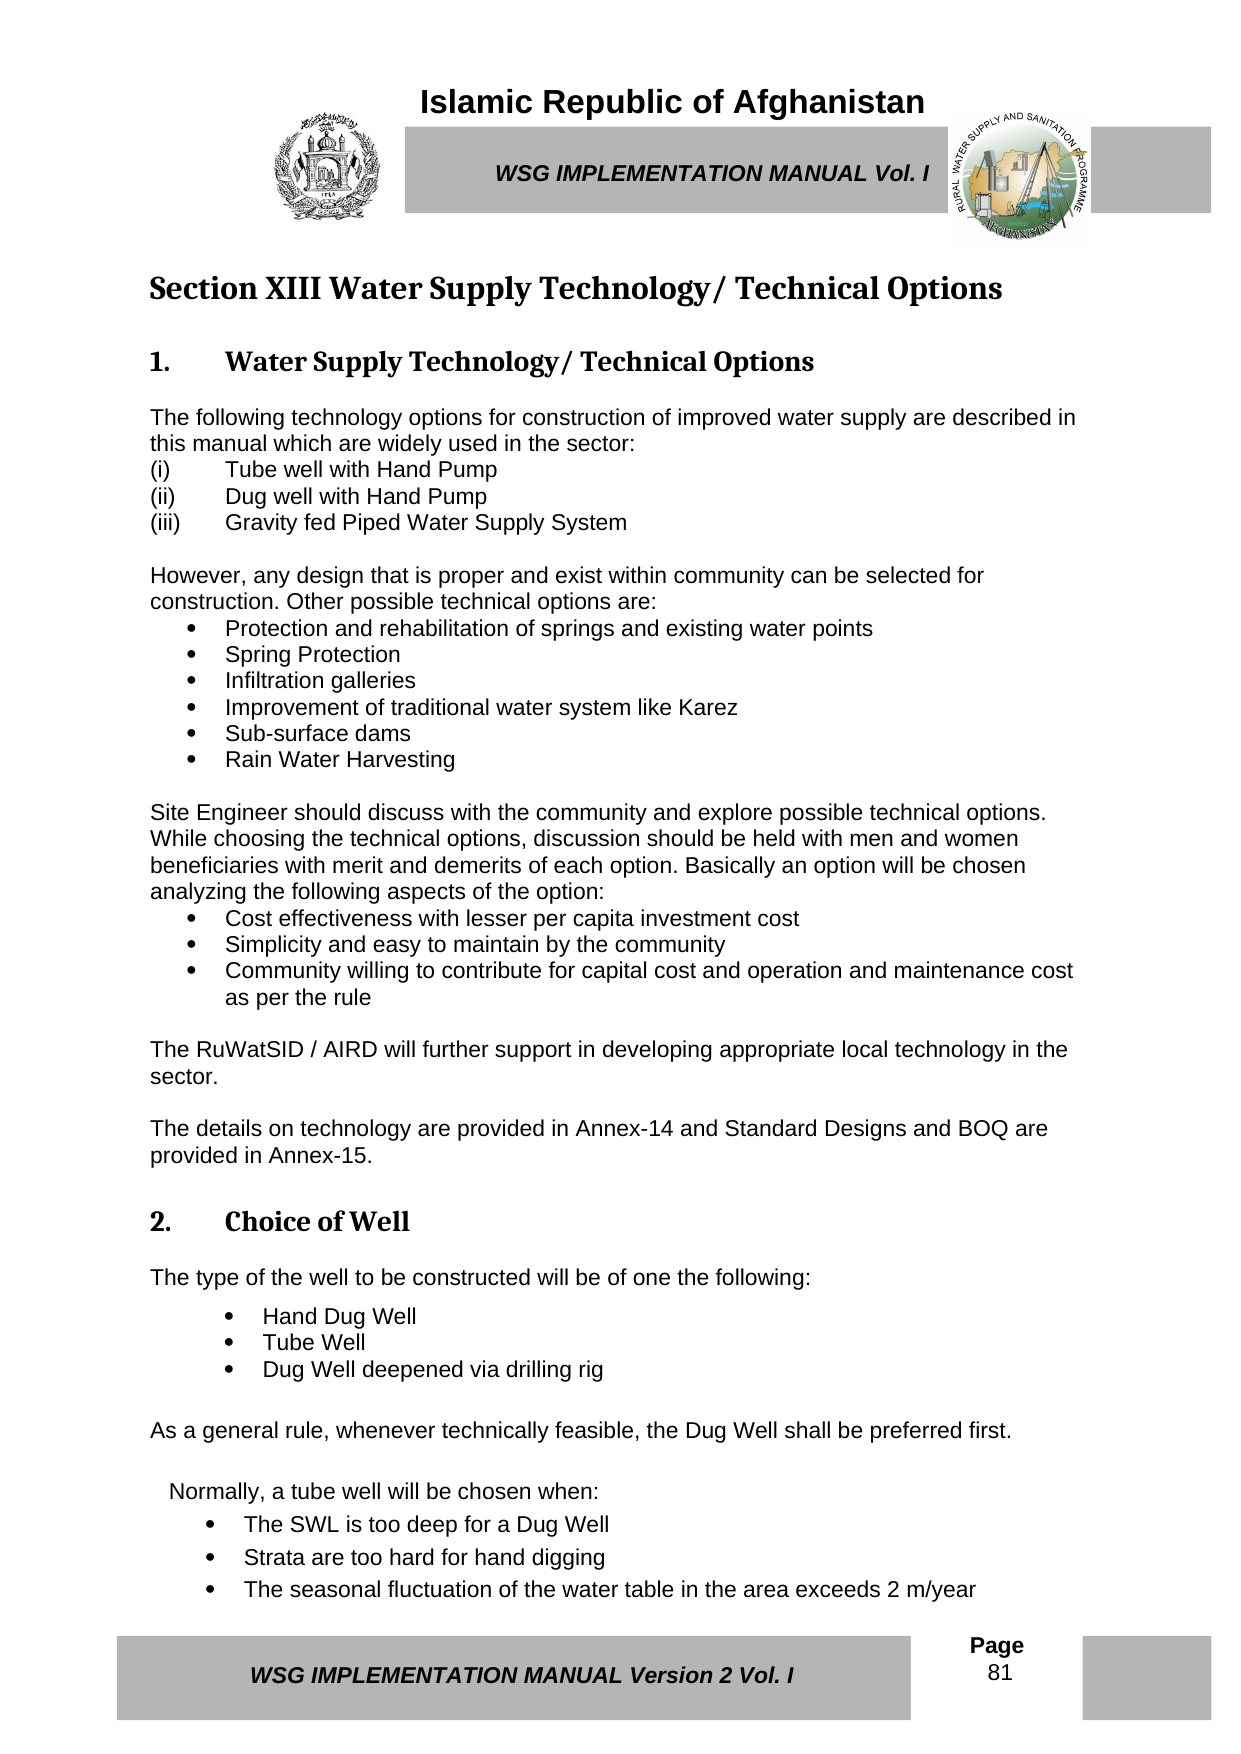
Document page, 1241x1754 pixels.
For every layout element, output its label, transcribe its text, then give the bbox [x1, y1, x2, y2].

list Spring Protection [187, 641, 1090, 667]
list Strata are too hard for hand digging [206, 1543, 1090, 1570]
text Normally, a tube well will be chosen when: [169, 1478, 1090, 1505]
text The following technology options for construction of improved water supply are described in this manual which are widely used in the sector: [150, 404, 1090, 456]
list Improvement of traditional water system like Karez [187, 694, 1090, 720]
subtitle 2. Choice of Well [150, 1206, 1090, 1239]
list The seasonal fluctuation of the water table in the area exceeds 2 m/year [206, 1576, 1090, 1602]
list Cost effectiveness with lesser per capita investment cost [187, 904, 1090, 931]
text As a general rule, whenever technically feasible, the Dug Well shall be preferred first. [150, 1417, 1090, 1443]
list Protection and rehabilitation of springs and existing water points [187, 614, 1090, 641]
text Site Engineer should discuss with the community and explore possible technical options. While choosing the technical options, discussion should be held with men and women beneficiaries with merit and demerits of each option. Basically an option will be chosen analyzing the following aspects of the option: [150, 799, 1090, 904]
list Hand Dug Well [225, 1303, 1090, 1329]
picture [273, 110, 384, 223]
text (i) Tube well with Hand Pump [150, 456, 1090, 483]
subtitle 1. Water Supply Technology/ Technical Options [150, 345, 1090, 379]
list Simplicity and easy to maintain by the community [187, 931, 1090, 957]
list Sub-surface dams [187, 720, 1090, 746]
subtitle Section XIII Water Supply Technology/ Technical Options [150, 269, 1090, 308]
text The type of the well to be constructed will be of one the following: [150, 1264, 1090, 1290]
list Infiltration galleries [187, 667, 1090, 694]
list Rain Water Harvesting [187, 746, 1090, 773]
text The RuWatSID / AIRD will further support in developing appropriate local technology in the sector. [150, 1036, 1090, 1089]
text (ii) Dug well with Hand Pump [150, 483, 1090, 509]
list Tube Well [225, 1329, 1090, 1356]
text The details on technology are provided in Annex-14 and Standard Designs and BOQ are provided in Annex-15. [150, 1115, 1090, 1168]
list The SWL is too deep for a Dug Well [206, 1511, 1090, 1537]
list Dug Well deepened via drilling rig [225, 1356, 1090, 1382]
text (iii) Gravity fed Piped Water Supply System [150, 509, 1090, 536]
text However, any design that is proper and exist within community can be selected for construction. Other possible technical options are: [150, 562, 1090, 614]
list Community willing to contribute for capital cost and operation and maintenance cost as per the rule [187, 957, 1090, 1010]
picture [948, 110, 1091, 253]
